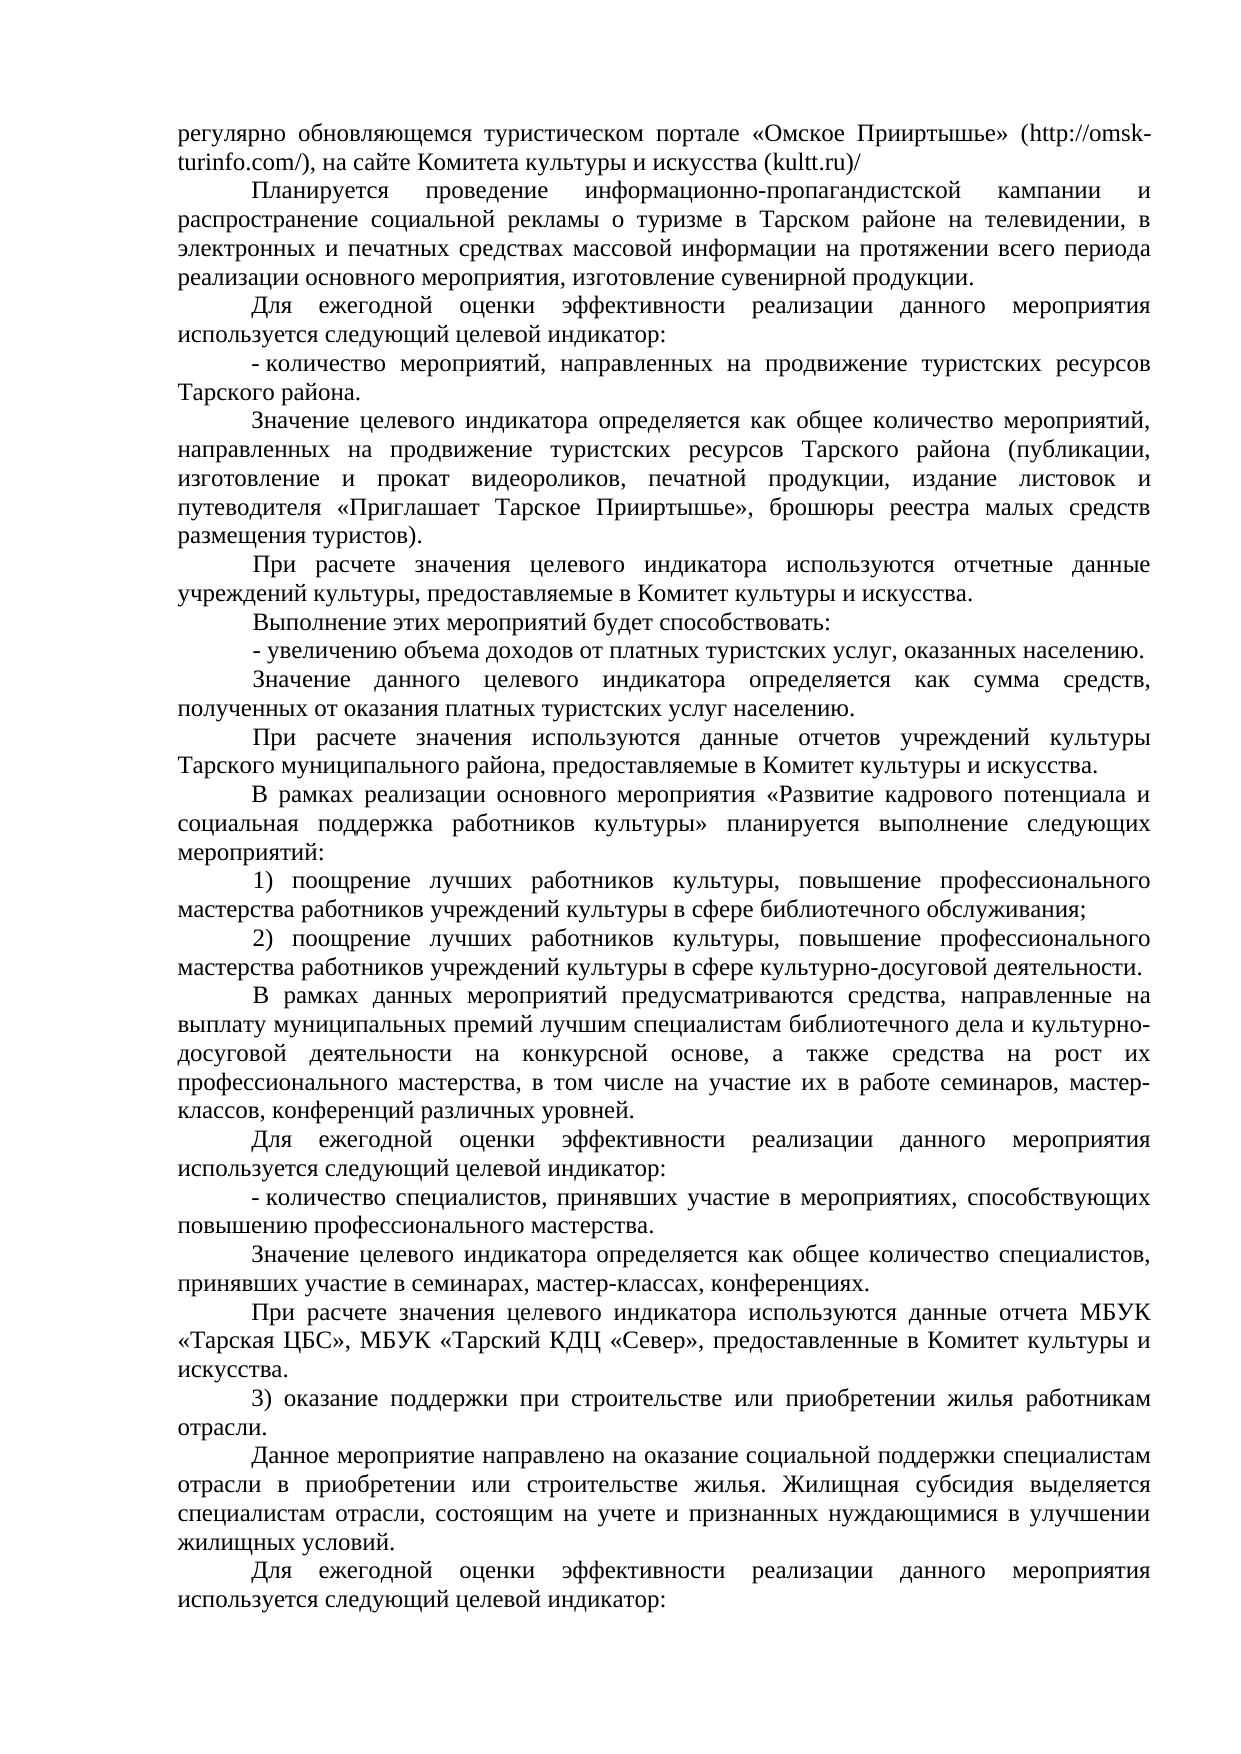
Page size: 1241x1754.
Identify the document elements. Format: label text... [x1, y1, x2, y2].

text Значение целевого индикатора определяется как общее количество специалистов, принявших участие в семинарах, мастер-классах, конференциях. [177, 1239, 1152, 1297]
text 3) оказание поддержки при строительстве или приобретении жилья работникам отрасли. [177, 1383, 1152, 1441]
text В рамках реализации основного мероприятия «Развитие кадрового потенциала и социальная поддержка работников культуры» планируется выполнение следующих мероприятий: [177, 779, 1152, 866]
text Значение данного целевого индикатора определяется как сумма средств, полученных от оказания платных туристских услуг населению. [177, 664, 1152, 722]
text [177, 118, 1152, 176]
text Выполнение этих мероприятий будет способствовать: [177, 607, 1152, 636]
text При расчете значения используются данные отчетов учреждений культуры Тарского муниципального района, предоставляемые в Комитет культуры и искусства. [177, 722, 1152, 779]
text Для ежегодной оценки эффективности реализации данного мероприятия используется следующий целевой индикатор: [177, 1556, 1152, 1613]
text В рамках данных мероприятий предусматриваются средства, направленные на выплату муниципальных премий лучшим специалистам библиотечного дела и культурно-досуговой деятельности на конкурсной основе, а также средства на рост их профессионального мастерства, в том числе на участие их в работе семинаров, мастер-классов, конференций различных уровней. [177, 981, 1152, 1124]
text Значение целевого индикатора определяется как общее количество мероприятий, направленных на продвижение туристских ресурсов Тарского района (публикации, изготовление и прокат видеороликов, печатной продукции, издание листовок и путеводителя «Приглашает Тарское Прииртышье», брошюры реестра малых средств размещения туристов). [177, 406, 1152, 549]
text 2) поощрение лучших работников культуры, повышение профессионального мастерства работников учреждений культуры в сфере культурно-досуговой деятельности. [177, 923, 1152, 981]
text 1) поощрение лучших работников культуры, повышение профессионального мастерства работников учреждений культуры в сфере библиотечного обслуживания; [177, 866, 1152, 923]
text - количество мероприятий, направленных на продвижение туристских ресурсов Тарского района. [177, 348, 1152, 406]
text Для ежегодной оценки эффективности реализации данного мероприятия используется следующий целевой индикатор: [177, 291, 1152, 348]
text Для ежегодной оценки эффективности реализации данного мероприятия используется следующий целевой индикатор: [177, 1124, 1152, 1182]
text При расчете значения целевого индикатора используются отчетные данные учреждений культуры, предоставляемые в Комитет культуры и искусства. [177, 549, 1152, 607]
text - увеличению объема доходов от платных туристских услуг, оказанных населению. [177, 636, 1152, 664]
text Данное мероприятие направлено на оказание социальной поддержки специалистам отрасли в приобретении или строительстве жилья. Жилищная субсидия выделяется специалистам отрасли, состоящим на учете и признанных нуждающимися в улучшении жилищных условий. [177, 1441, 1152, 1556]
text При расчете значения целевого индикатора используются данные отчета МБУК «Тарская ЦБС», МБУК «Тарский КДЦ «Север», предоставленные в Комитет культуры и искусства. [177, 1297, 1152, 1383]
text Планируется проведение информационно-пропагандистской кампании и распространение социальной рекламы о туризме в Тарском районе на телевидении, в электронных и печатных средствах массовой информации на протяжении всего периода реализации основного мероприятия, изготовление сувенирной продукции. [177, 176, 1152, 291]
text - количество специалистов, принявших участие в мероприятиях, способствующих повышению профессионального мастерства. [177, 1182, 1152, 1239]
